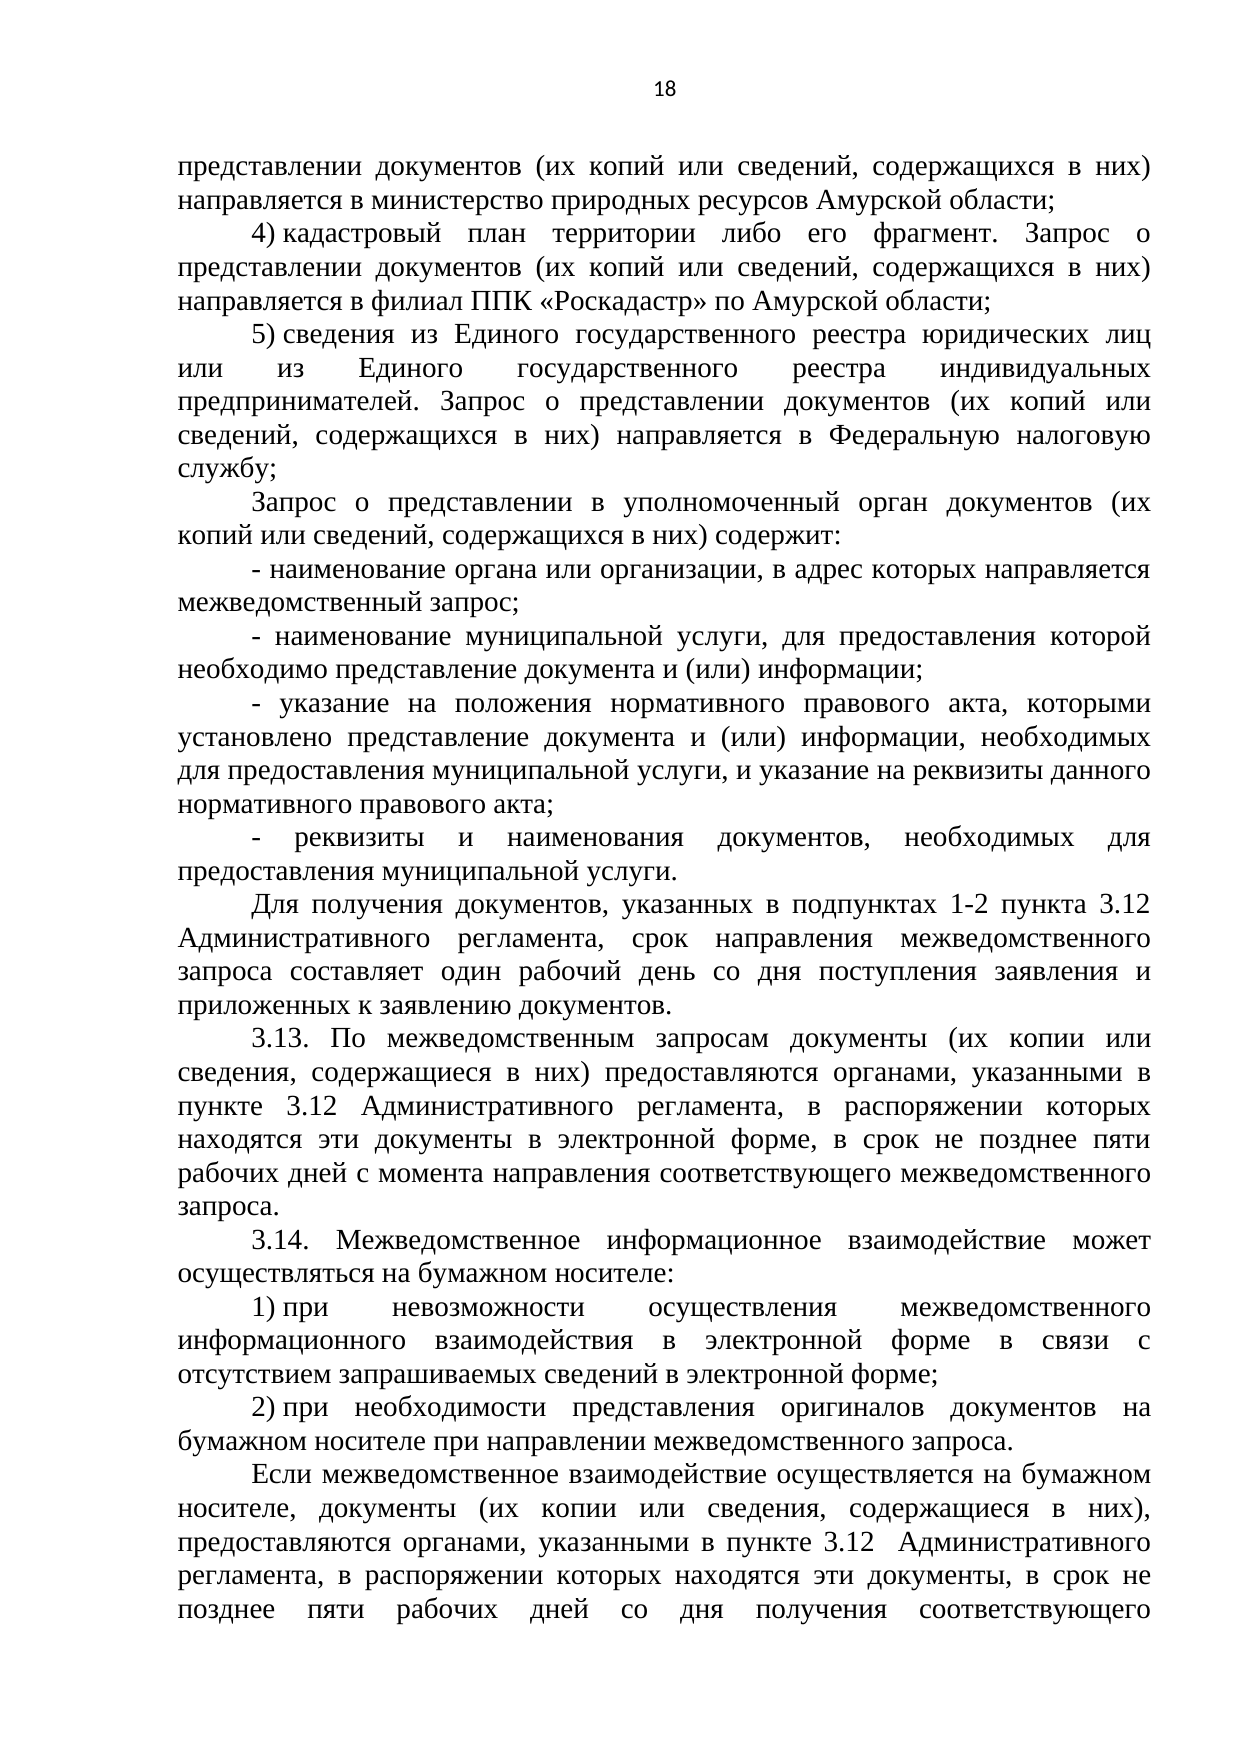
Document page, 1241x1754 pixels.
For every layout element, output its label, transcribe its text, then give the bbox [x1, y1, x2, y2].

text 3.14. Межведомственное информационное взаимодействие может осуществляться на бумажном носителе: [177, 1222, 1152, 1289]
text Для получения документов, указанных в подпунктах 1-2 пункта 3.12 Административного регламента, срок направления межведомственного запроса составляет один рабочий день со дня поступления заявления и приложенных к заявлению документов. [177, 886, 1152, 1021]
text - наименование органа или организации, в адрес которых направляется межведомственный запрос; [177, 551, 1152, 618]
list сведения из Единого государственного реестра юридических лиц или из Единого государственного реестра индивидуальных предпринимателей. Запрос о представлении документов (их копий или сведений, содержащихся в них) направляется в Федеральную налоговую службу; [177, 316, 1152, 484]
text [177, 1457, 1152, 1624]
list при необходимости представления оригиналов документов на бумажном носителе при направлении межведомственного запроса. [177, 1389, 1152, 1457]
list при невозможности осуществления межведомственного информационного взаимодействия в электронной форме в связи с отсутствием запрашиваемых сведений в электронной форме; [177, 1289, 1152, 1389]
text - реквизиты и наименования документов, необходимых для предоставления муниципальной услуги. [177, 819, 1152, 886]
text 3.13. По межведомственным запросам документы (их копии или сведения, содержащиеся в них) предоставляются органами, указанными в пункте 3.12 Административного регламента, в распоряжении которых находятся эти документы в электронной форме, в срок не позднее пяти рабочих дней с момента направления соответствующего межведомственного запроса. [177, 1021, 1152, 1222]
text - указание на положения нормативного правового акта, которыми установлено представление документа и (или) информации, необходимых для предоставления муниципальной услуги, и указание на реквизиты данного нормативного правового акта; [177, 685, 1152, 819]
list кадастровый план территории либо его фрагмент. Запрос о представлении документов (их копий или сведений, содержащихся в них) направляется в филиал ППК «Роскадастр» по Амурской области; [177, 216, 1152, 316]
text - наименование муниципальной услуги, для предоставления которой необходимо представление документа и (или) информации; [177, 618, 1152, 685]
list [177, 148, 1152, 216]
text Запрос о представлении в уполномоченный орган документов (их копий или сведений, содержащихся в них) содержит: [177, 484, 1152, 551]
